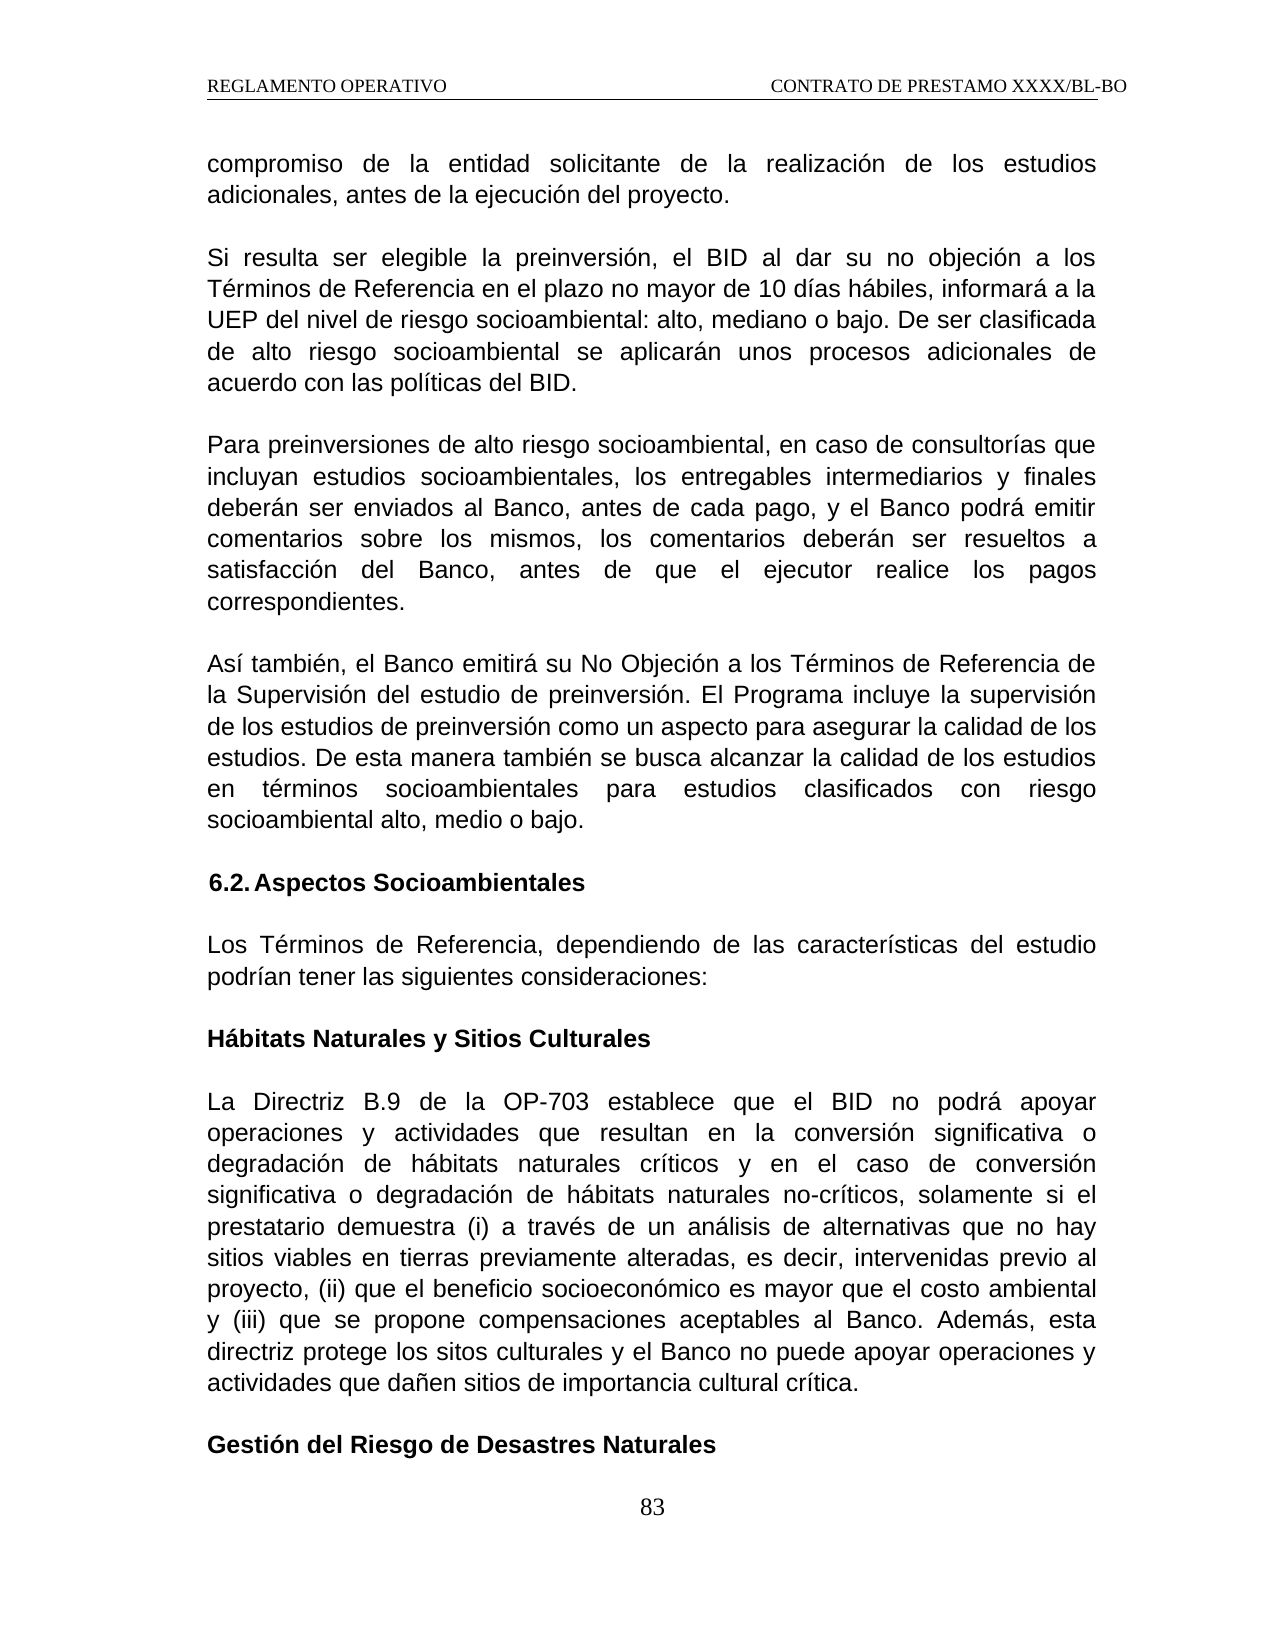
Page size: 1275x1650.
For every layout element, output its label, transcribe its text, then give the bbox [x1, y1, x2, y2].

text Si resulta ser elegible la preinversión, el BID al dar su no objeción a los Términos de Referencia en el plazo no mayor de 10 días hábiles, informará a la UEP del nivel de riesgo socioambiental: alto, mediano o bajo. De ser clasificada de alto riesgo socioambiental se aplicarán unos procesos adicionales de acuerdo con las políticas del BID. [207, 241, 1098, 398]
text Así también, el Banco emitirá su No Objeción a los Términos de Referencia de la Supervisión del estudio de preinversión. El Programa incluye la supervisión de los estudios de preinversión como un aspecto para asegurar la calidad de los estudios. De esta manera también se busca alcanzar la calidad de los estudios en términos socioambientales para estudios clasificados con riesgo socioambiental alto, medio o bajo. [207, 648, 1098, 835]
text Gestión del Riesgo de Desastres Naturales [207, 1429, 1098, 1460]
text Hábitats Naturales y Sitios Culturales [207, 1023, 1098, 1054]
text Para preinversiones de alto riesgo socioambiental, en caso de consultorías que incluyan estudios socioambientales, los entregables intermediarios y finales deberán ser enviados al Banco, antes de cada pago, y el Banco podrá emitir comentarios sobre los mismos, los comentarios deberán ser resueltos a satisfacción del Banco, antes de que el ejecutor realice los pagos correspondientes. [207, 429, 1098, 616]
text Los Términos de Referencia, dependiendo de las características del estudio podrían tener las siguientes consideraciones: [207, 929, 1098, 991]
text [207, 148, 1098, 210]
text La Directriz B.9 de la OP-703 establece que el BID no podrá apoyar operaciones y actividades que resultan en la conversión significativa o degradación de hábitats naturales críticos y en el caso de conversión significativa o degradación de hábitats naturales no-críticos, solamente si el prestatario demuestra (i) a través de un análisis de alternativas que no hay sitios viables en tierras previamente alteradas, es decir, intervenidas previo al proyecto, (ii) que el beneficio socioeconómico es mayor que el costo ambiental y (iii) que se propone compensaciones aceptables al Banco. Además, esta directriz protege los sitos culturales y el Banco no puede apoyar operaciones y actividades que dañen sitios de importancia cultural crítica. [207, 1085, 1098, 1398]
list Aspectos Socioambientales [209, 866, 1098, 898]
